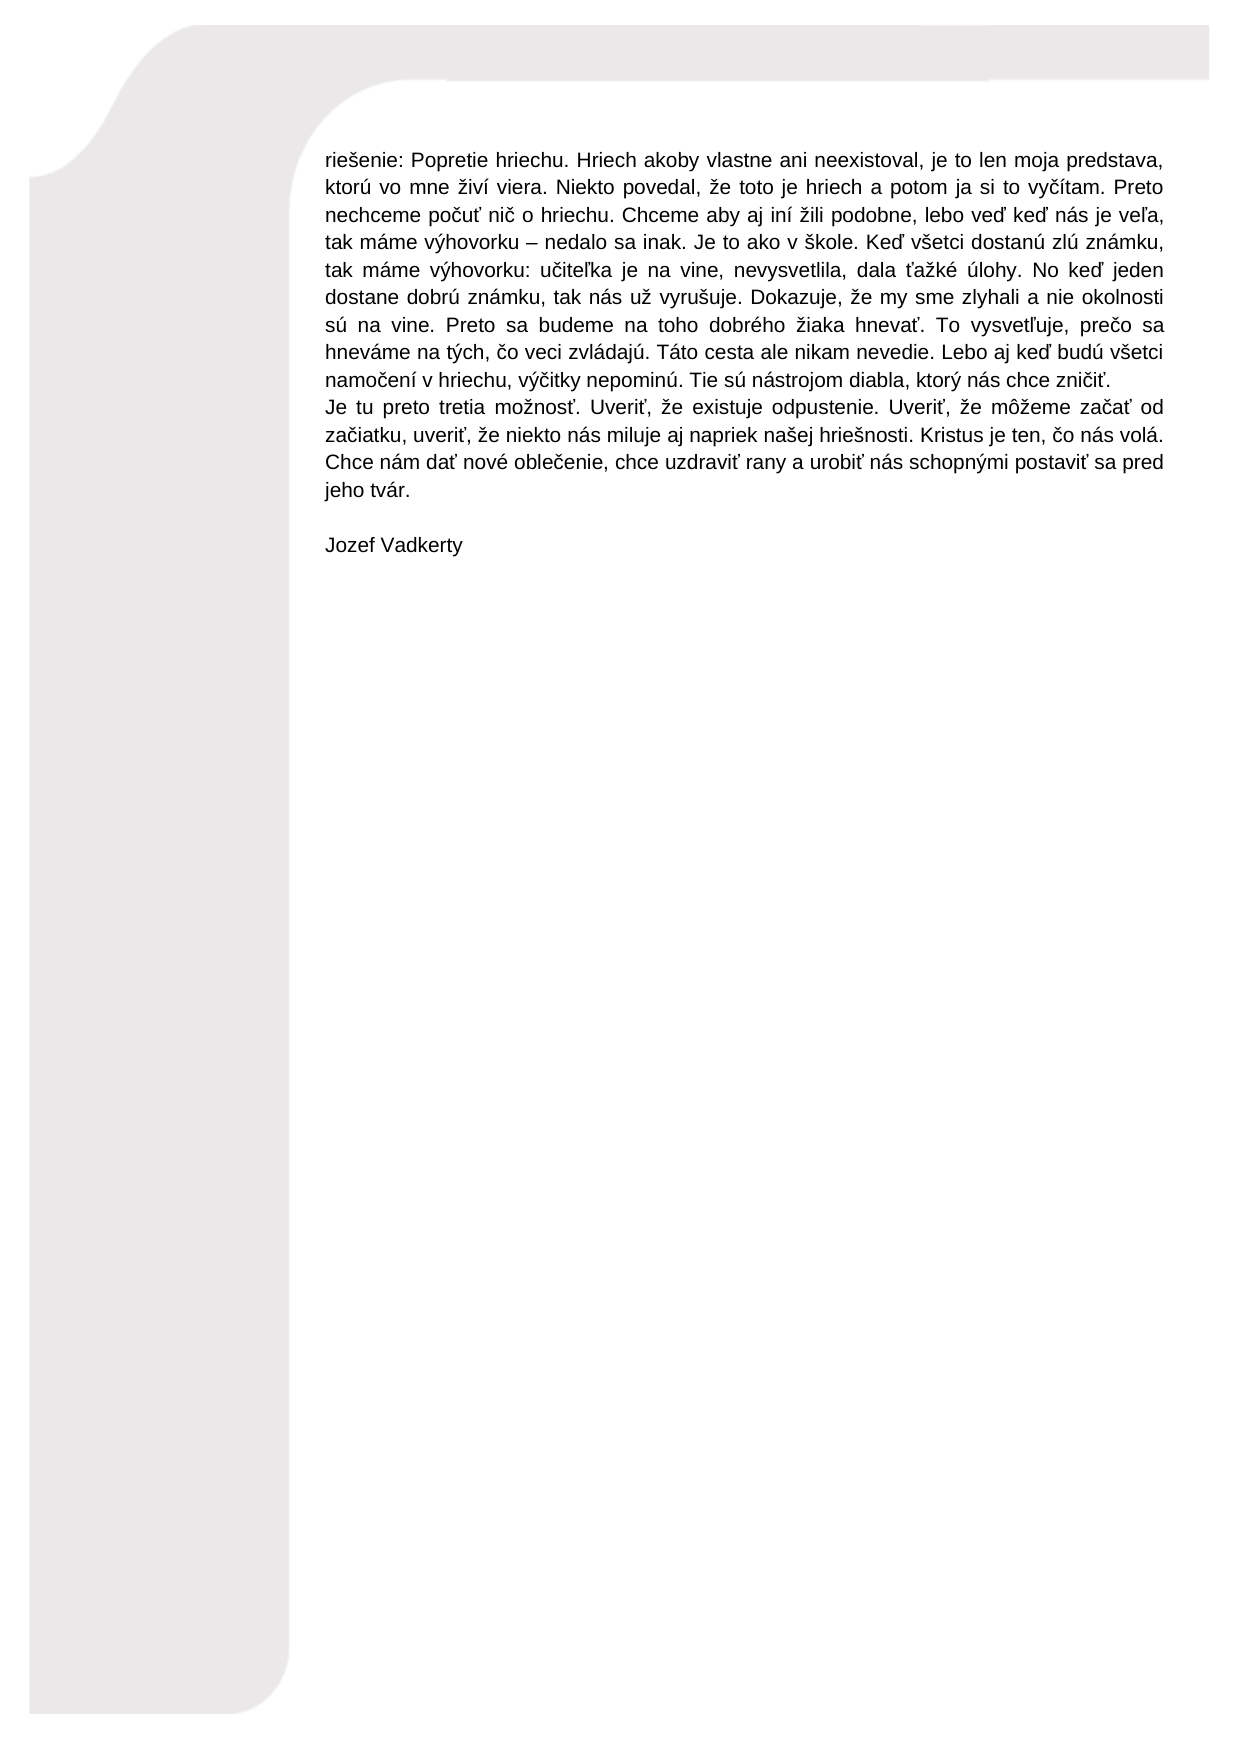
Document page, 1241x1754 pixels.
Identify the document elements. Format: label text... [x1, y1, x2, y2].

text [325, 148, 1165, 392]
text Jozef Vadkerty [325, 533, 1165, 557]
text Je tu preto tretia možnosť. Uveriť, že existuje odpustenie. Uveriť, že môžeme začať od začiatku, uveriť, že niekto nás miluje aj napriek našej hriešnosti. Kristus je ten, čo nás volá. Chce nám dať nové oblečenie, chce uzdraviť rany a urobiť nás schopnými postaviť sa pred jeho tvár. [325, 395, 1165, 502]
picture [29, 25, 1210, 1714]
